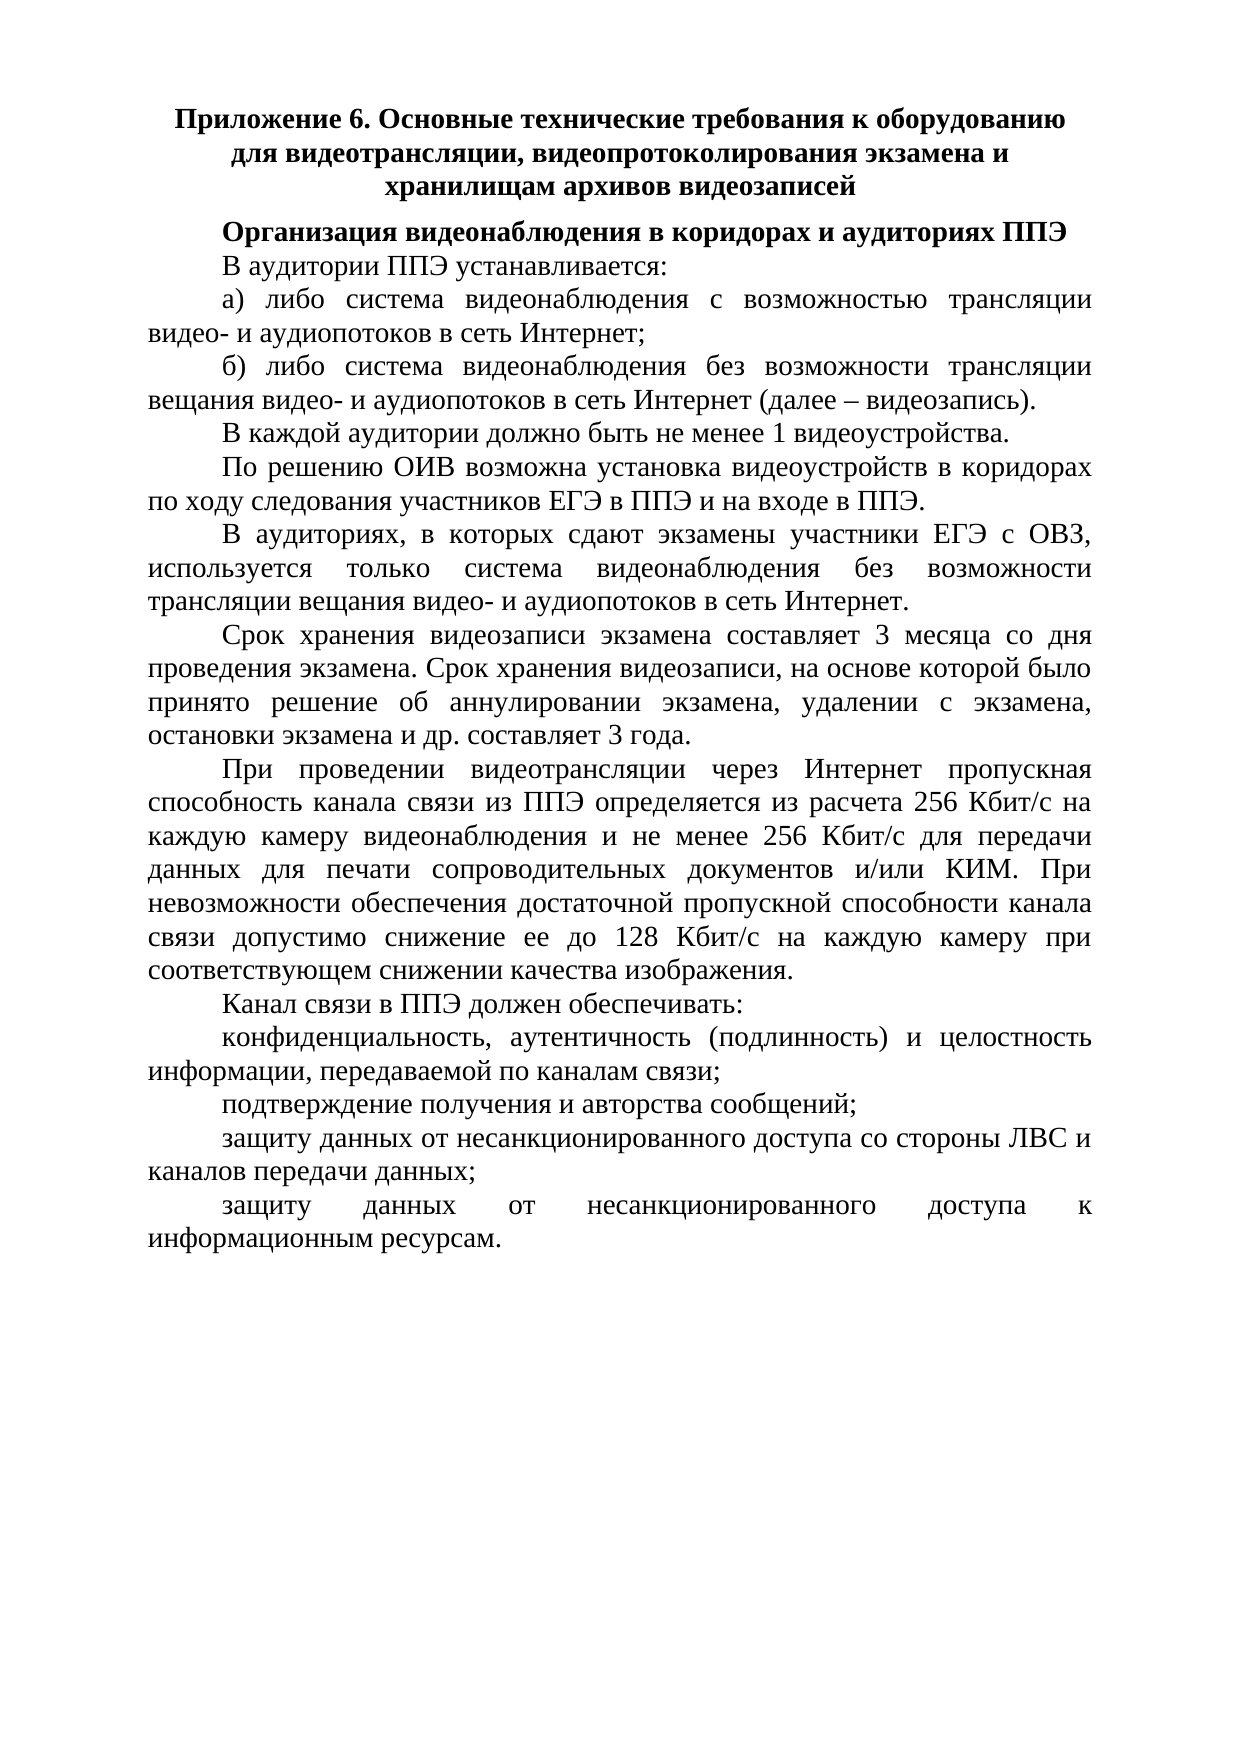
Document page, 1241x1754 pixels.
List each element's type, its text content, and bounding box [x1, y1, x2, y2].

text В аудиториях, в которых сдают экзамены участники ЕГЭ с ОВЗ, используется только система видеонаблюдения без возможности трансляции вещания видео- и аудиопотоков в сеть Интернет. [148, 516, 1093, 617]
text В аудитории ППЭ устанавливается: [148, 248, 1093, 281]
text подтверждение получения и авторства сообщений; [148, 1086, 1093, 1120]
text Приложение 6. Основные технические требования к оборудованию для видеотрансляции, видеопротоколирования экзамена и хранилищам архивов видеозаписей [148, 101, 1093, 202]
text б) либо система видеонаблюдения без возможности трансляции вещания видео- и аудиопотоков в сеть Интернет (далее – видеозапись). [148, 348, 1093, 416]
text защиту данных от несанкционированного доступа к информационным ресурсам. [148, 1187, 1093, 1254]
text Организация видеонаблюдения в коридорах и аудиториях ППЭ [148, 214, 1093, 248]
text конфиденциальность, аутентичность (подлинность) и целостность информации, передаваемой по каналам связи; [148, 1019, 1093, 1086]
text Срок хранения видеозаписи экзамена составляет 3 месяца со дня проведения экзамена. Срок хранения видеозаписи, на основе которой было принято решение об аннулировании экзамена, удалении с экзамена, остановки экзамена и др. составляет 3 года. [148, 617, 1093, 751]
text а) либо система видеонаблюдения с возможностью трансляции видео- и аудиопотоков в сеть Интернет; [148, 281, 1093, 348]
text Канал связи в ППЭ должен обеспечивать: [148, 986, 1093, 1019]
text При проведении видеотрансляции через Интернет пропускная способность канала связи из ППЭ определяется из расчета 256 Кбит/с на каждую камеру видеонаблюдения и не менее 256 Кбит/с для передачи данных для печати сопроводительных документов и/или КИМ. При невозможности обеспечения достаточной пропускной способности канала связи допустимо снижение ее до 128 Кбит/с на каждую камеру при соответствующем снижении качества изображения. [148, 751, 1093, 986]
text В каждой аудитории должно быть не менее 1 видеоустройства. [148, 416, 1093, 449]
text По решению ОИВ возможна установка видеоустройств в коридорах по ходу следования участников ЕГЭ в ППЭ и на входе в ППЭ. [148, 449, 1093, 516]
text защиту данных от несанкционированного доступа со стороны ЛВС и каналов передачи данных; [148, 1120, 1093, 1187]
